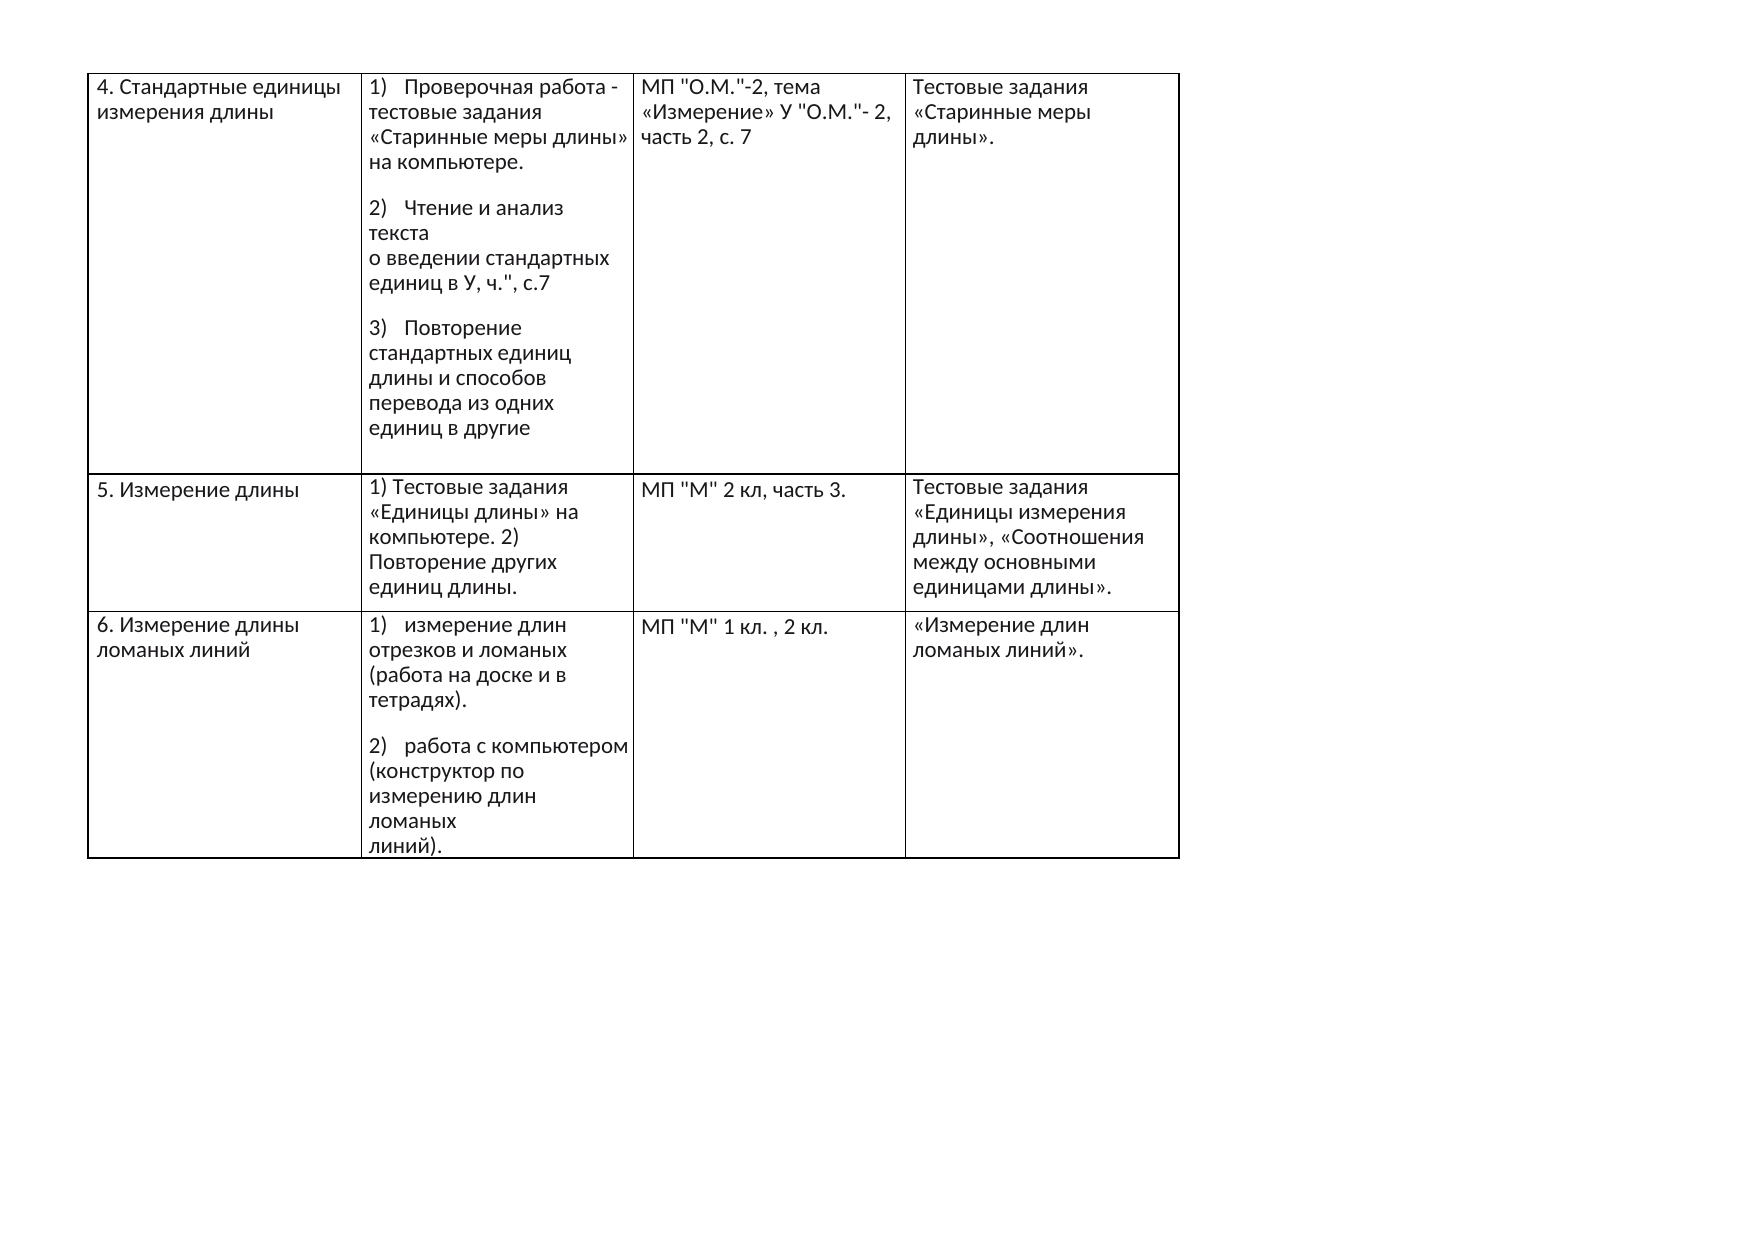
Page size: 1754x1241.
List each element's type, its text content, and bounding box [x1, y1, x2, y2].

table_cell 1) измерение длин отрезков и ломаных (работа на доске и в тетрадях). 2) работа с компьютером (конструктор по измерению длин ломаных линий). [362, 612, 633, 857]
table_cell 1) Проверочная работа - тестовые задания «Старинные меры длины» на компьютере. 2) Чтение и анализ текста о введении стандартных единиц в У, ч.", с.7 3) Повторение стандартных единиц длины и способов перевода из одних единиц в другие [362, 74, 633, 473]
table_cell МП "М" 2 кл, часть 3. [634, 475, 905, 611]
table_cell Тестовые задания «Старинные меры длины». [906, 74, 1178, 473]
table_cell 1) Тестовые задания «Единицы длины» на компьютере. 2) Повторение других единиц длины. [362, 475, 633, 611]
table_cell 4. Стандартные единицы измерения длины [89, 74, 361, 473]
table_cell МП "М" 1 кл. , 2 кл. [634, 612, 905, 857]
table_cell «Измерение длин ломаных линий». [906, 612, 1178, 857]
table_cell 6. Измерение длины ломаных линий [89, 612, 361, 857]
table_cell МП "О.М."-2, тема «Измерение» У "О.М."- 2, часть 2, с. 7 [634, 74, 905, 473]
table_cell 5. Измерение длины [89, 475, 361, 611]
table_cell Тестовые задания «Единицы измерения длины», «Соотношения между основными единицами длины». [906, 475, 1178, 611]
